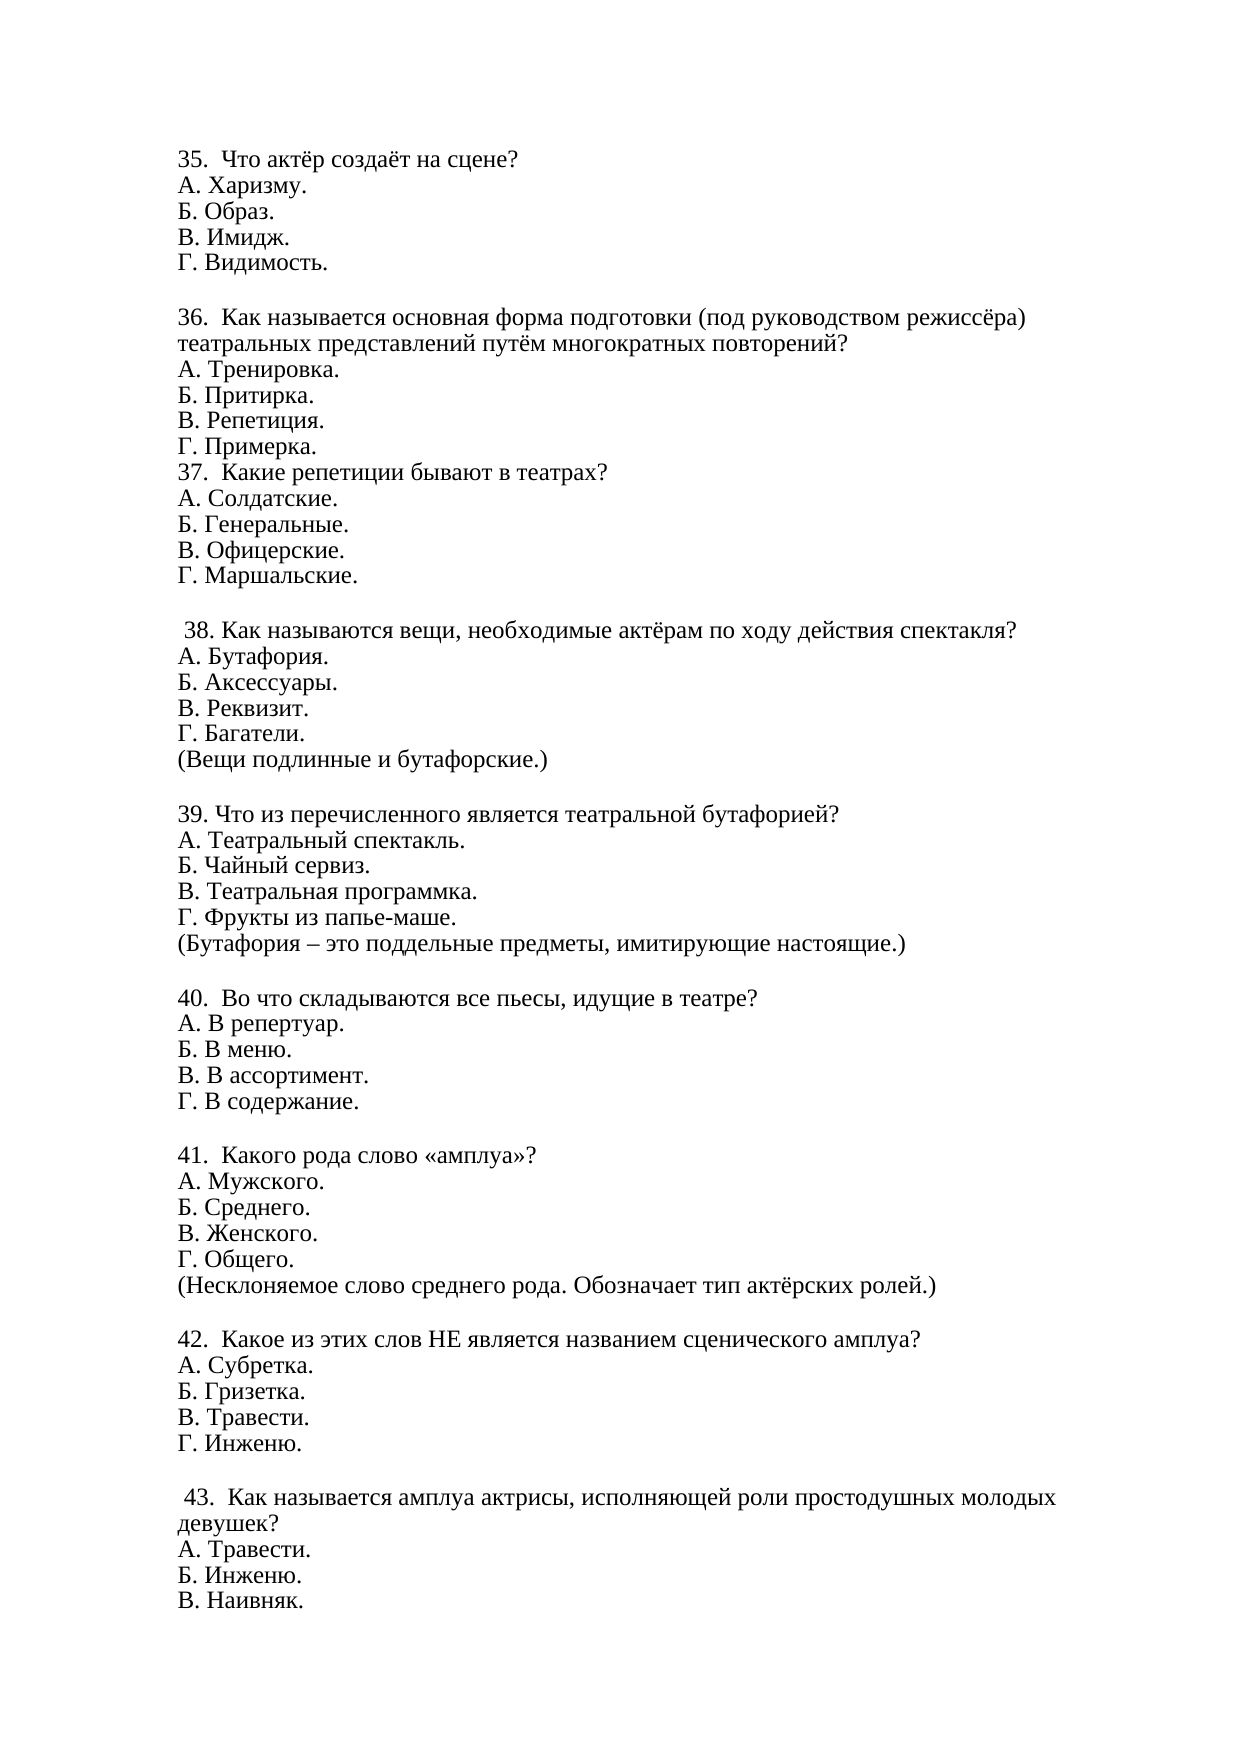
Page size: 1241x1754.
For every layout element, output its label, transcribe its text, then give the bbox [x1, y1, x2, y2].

text Г. Инженю. [177, 1430, 1152, 1456]
text Г. Общего. [177, 1247, 1152, 1272]
text А. Мужского. [177, 1169, 1152, 1195]
text А. Театральный спектакль. [177, 827, 1152, 853]
text Б. Чайный сервиз. [177, 853, 1152, 879]
text А. Солдатские. [177, 486, 1152, 512]
text В. Офицерские. [177, 537, 1152, 563]
text А. Харизму. [177, 173, 1152, 198]
text 42. Какое из этих слов НЕ является названием сценического амплуа? [177, 1327, 1152, 1353]
text А. В репертуар. [177, 1011, 1152, 1037]
text В. Наивняк. [177, 1588, 1152, 1614]
text 35. Что актёр создаёт на сцене? [177, 147, 1152, 173]
text 41. Какого рода слово «амплуа»? [177, 1143, 1152, 1169]
text Г. Видимость. [177, 250, 1152, 276]
text Г. В содержание. [177, 1089, 1152, 1114]
text Б. Образ. [177, 198, 1152, 224]
text Б. В меню. [177, 1037, 1152, 1063]
text 37. Какие репетиции бывают в театрах? [177, 460, 1152, 486]
text Б. Притирка. [177, 382, 1152, 408]
text (Вещи подлинные и бутафорские.) [177, 747, 1152, 773]
text 39. Что из перечисленного является театральной бутафорией? [177, 802, 1152, 827]
text Б. Гризетка. [177, 1379, 1152, 1404]
text А. Травести. [177, 1537, 1152, 1562]
text Б. Среднего. [177, 1195, 1152, 1221]
text Б. Генеральные. [177, 512, 1152, 537]
text Г. Примерка. [177, 434, 1152, 460]
text 40. Во что складываются все пьесы, идущие в театре? [177, 985, 1152, 1011]
text Г. Фрукты из папье-маше. [177, 905, 1152, 931]
text Г. Маршальские. [177, 563, 1152, 589]
text В. Театральная программка. [177, 879, 1152, 905]
text 38. Как называются вещи, необходимые актёрам по ходу действия спектакля? [177, 618, 1152, 644]
text Б. Аксессуары. [177, 669, 1152, 695]
text (Бутафория – это поддельные предметы, имитирующие настоящие.) [177, 931, 1152, 957]
text А. Бутафория. [177, 644, 1152, 669]
text Г. Багатели. [177, 721, 1152, 747]
text Б. Инженю. [177, 1562, 1152, 1588]
text (Несклоняемое слово среднего рода. Обозначает тип актёрских ролей.) [177, 1272, 1152, 1298]
text В. Имидж. [177, 224, 1152, 250]
text А. Субретка. [177, 1353, 1152, 1379]
text В. Репетиция. [177, 408, 1152, 434]
text В. Реквизит. [177, 695, 1152, 721]
text 43. Как называется амплуа актрисы, исполняющей роли простодушных молодых девушек? [177, 1485, 1152, 1537]
text В. В ассортимент. [177, 1063, 1152, 1089]
text А. Тренировка. [177, 357, 1152, 382]
text В. Женского. [177, 1221, 1152, 1247]
text 36. Как называется основная форма подготовки (под руководством режиссёра) театральных представлений путём многократных повторений? [177, 305, 1152, 357]
text В. Травести. [177, 1404, 1152, 1430]
